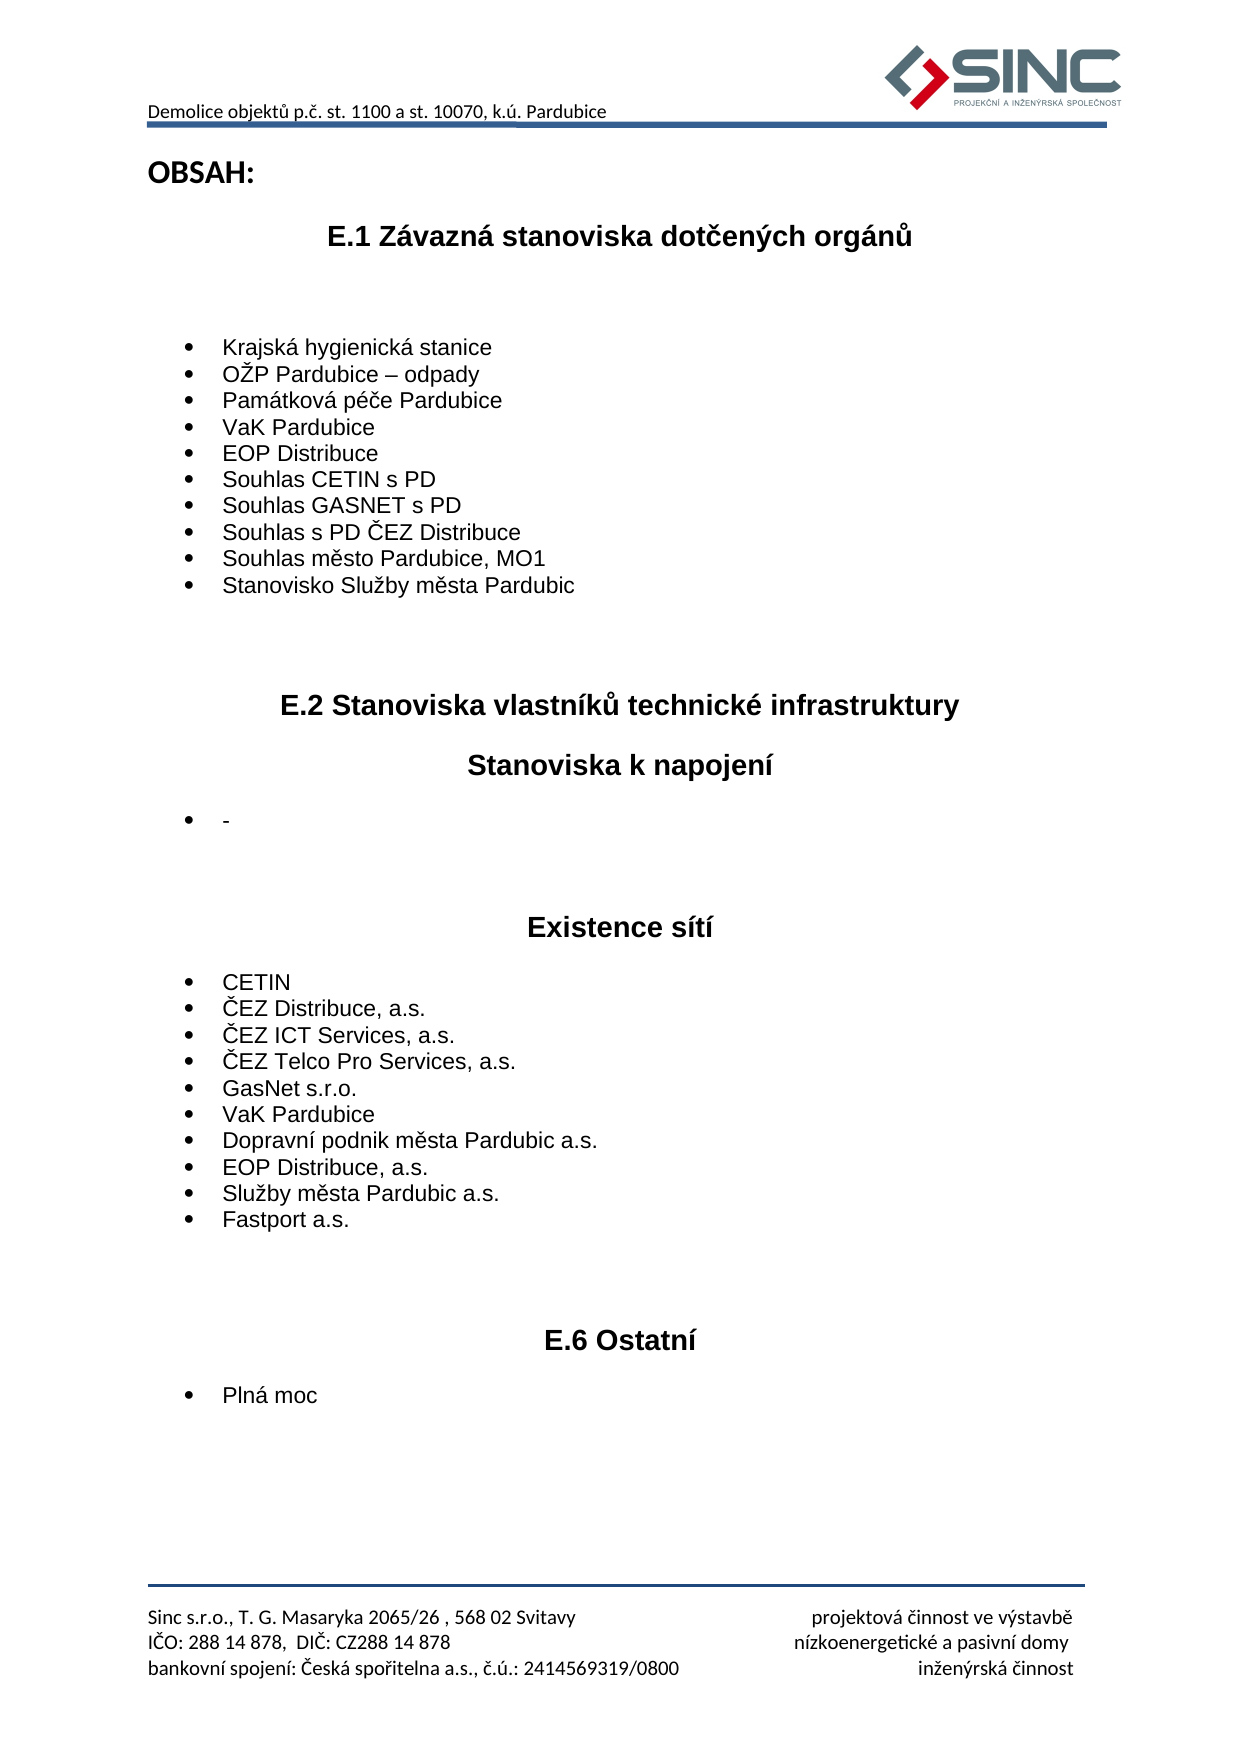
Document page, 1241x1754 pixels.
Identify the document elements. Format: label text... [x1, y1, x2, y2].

picture [878, 39, 1127, 116]
list Služby města Pardubic a.s. [185, 1180, 1093, 1206]
list VaK Pardubice [185, 1101, 1093, 1127]
list GasNet s.r.o. [185, 1074, 1093, 1101]
list EOP Distribuce [185, 440, 1093, 466]
list Souhlas s PD ČEZ Distribuce [185, 519, 1093, 545]
text E.2 Stanoviska vlastníků technické infrastruktury [148, 688, 1093, 722]
list OŽP Pardubice – odpady [185, 361, 1093, 387]
list - [185, 807, 1093, 833]
list Stanovisko Služby města Pardubic [185, 572, 1093, 598]
text E.6 Ostatní [148, 1323, 1093, 1356]
list VaK Pardubice [185, 413, 1093, 440]
list ČEZ Telco Pro Services, a.s. [185, 1048, 1093, 1074]
list Památková péče Pardubice [185, 387, 1093, 413]
list ČEZ Distribuce, a.s. [185, 995, 1093, 1022]
text OBSAH: [148, 151, 1093, 192]
list EOP Distribuce, a.s. [185, 1153, 1093, 1180]
list Souhlas GASNET s PD [185, 492, 1093, 519]
list Dopravní podnik města Pardubic a.s. [185, 1127, 1093, 1153]
text Stanoviska k napojení [148, 747, 1093, 781]
list Krajská hygienická stanice [185, 334, 1093, 361]
text Existence sítí [148, 910, 1093, 943]
list CETIN [185, 969, 1093, 995]
list Fastport a.s. [185, 1206, 1093, 1233]
text E.1 Závazná stanoviska dotčených orgánů [148, 219, 1093, 252]
list Plná moc [185, 1382, 1093, 1408]
list ČEZ ICT Services, a.s. [185, 1022, 1093, 1048]
list Souhlas CETIN s PD [185, 466, 1093, 492]
list Souhlas město Pardubice, MO1 [185, 545, 1093, 572]
